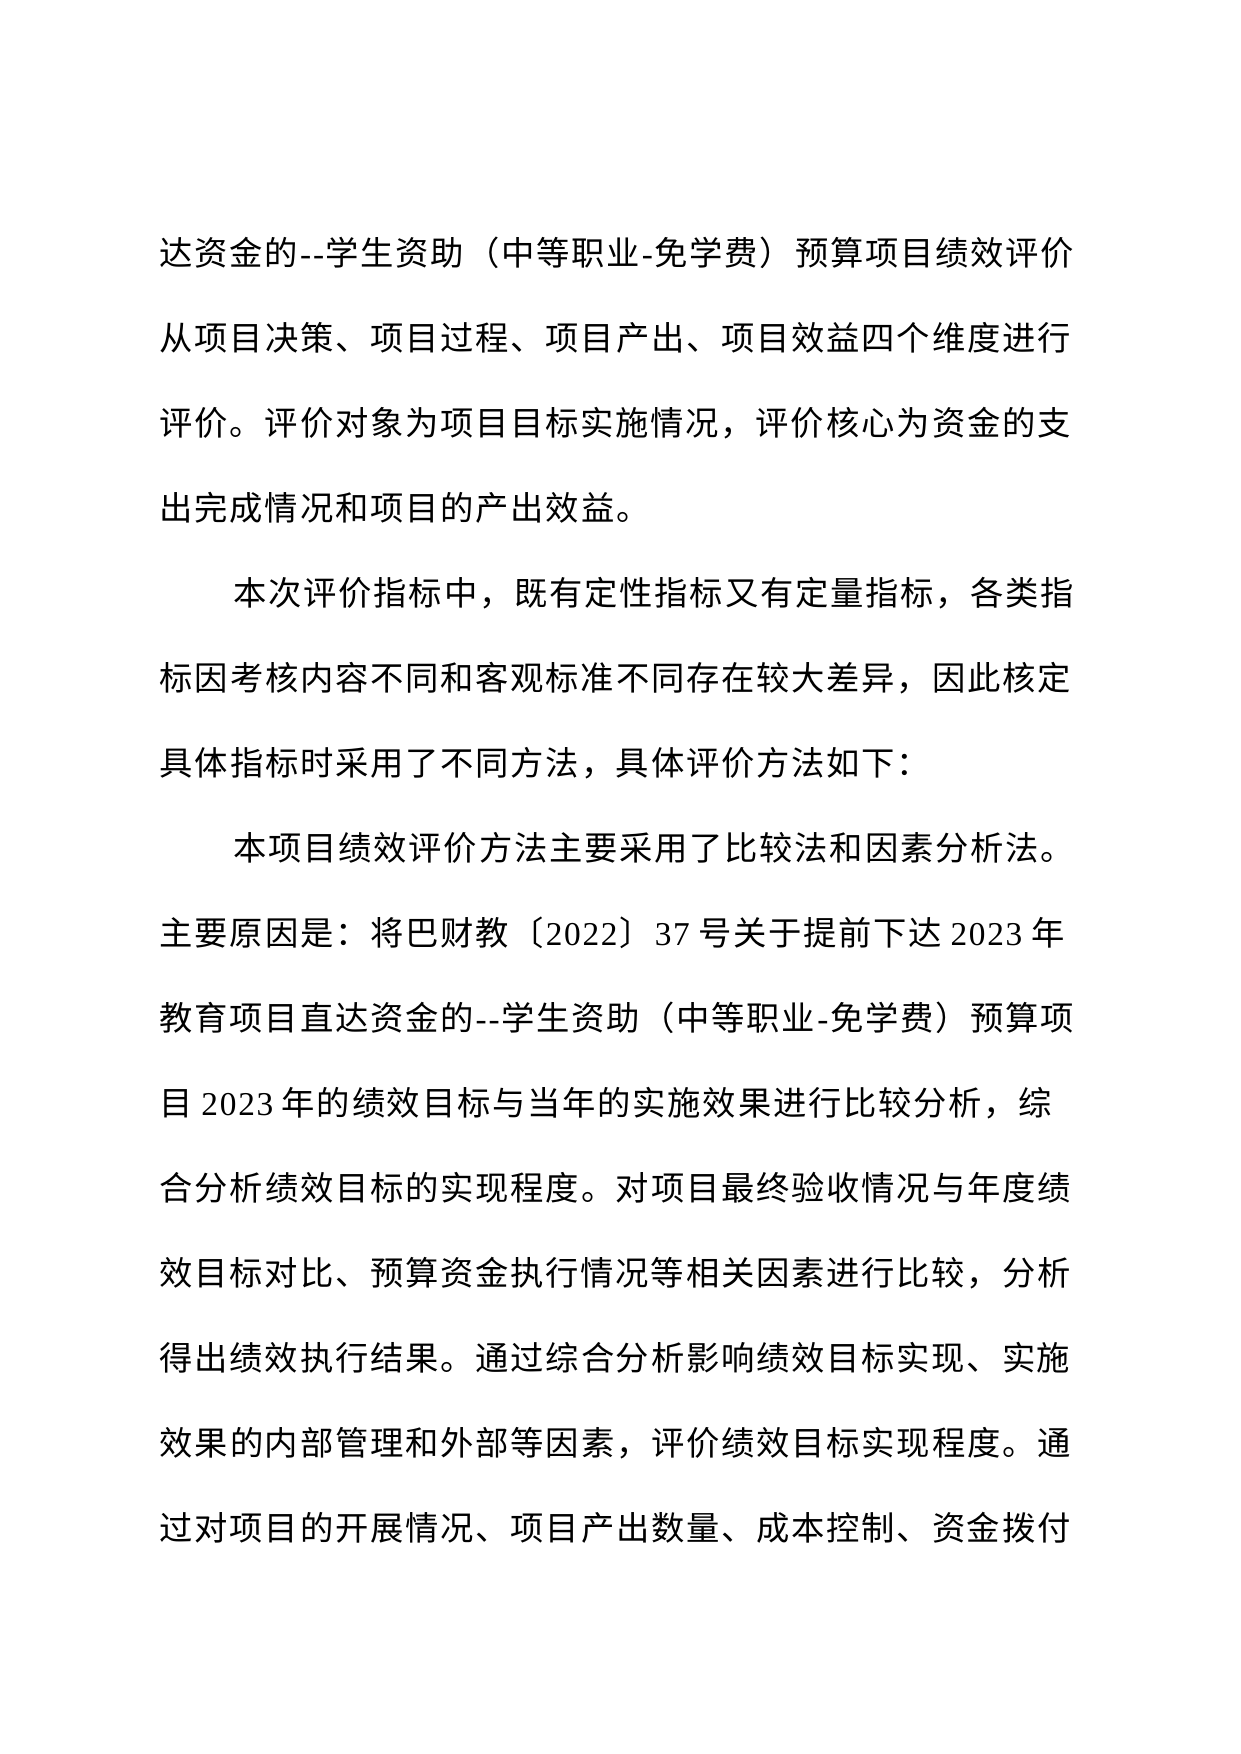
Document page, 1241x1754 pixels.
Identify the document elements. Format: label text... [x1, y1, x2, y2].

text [159, 209, 1081, 549]
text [159, 804, 1081, 1569]
text 本次评价指标中，既有定性指标又有定量指标，各类指标因考核内容不同和客观标准不同存在较大差异，因此核定具体指标时采用了不同方法，具体评价方法如下： [159, 549, 1081, 804]
